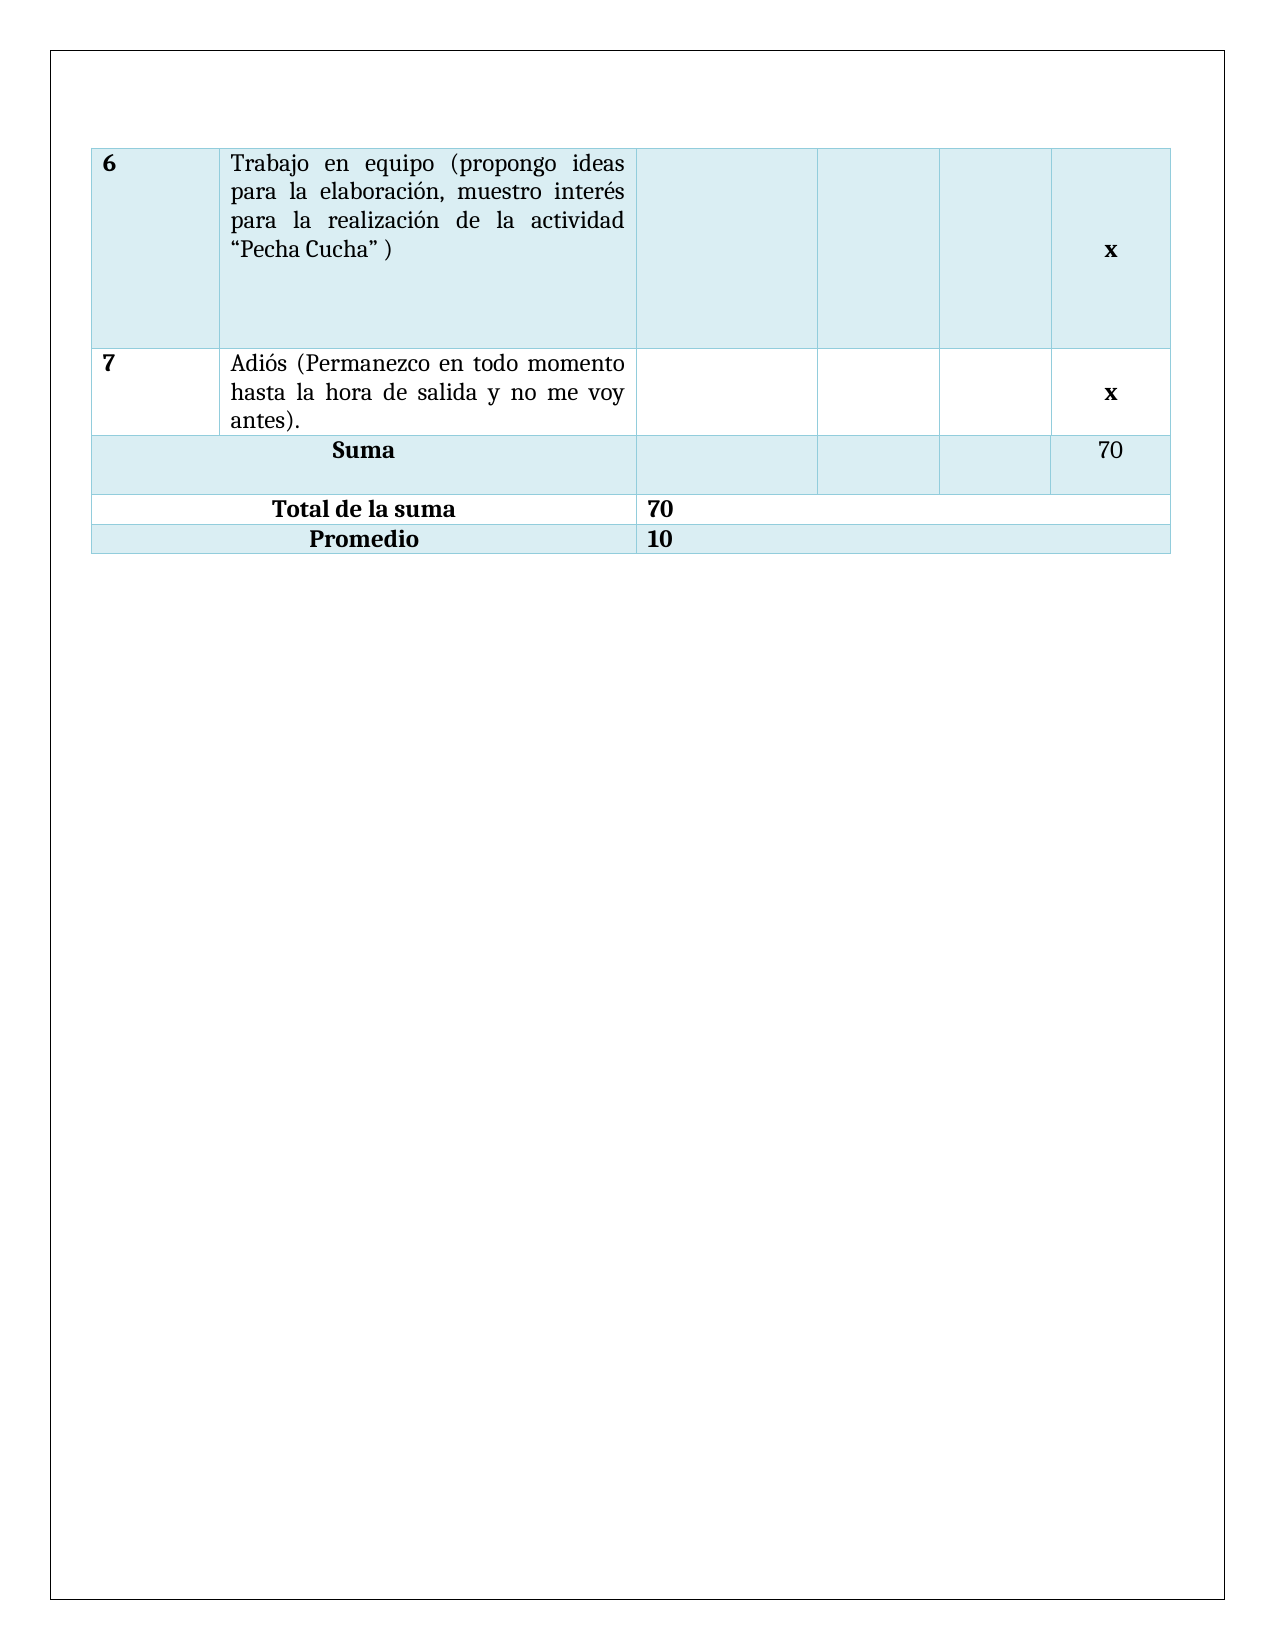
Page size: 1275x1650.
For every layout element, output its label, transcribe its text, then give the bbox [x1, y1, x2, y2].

table_cell [940, 436, 1050, 494]
table_cell 7 [92, 349, 219, 435]
table_cell x [1052, 149, 1170, 348]
table_cell 10 [637, 525, 1170, 553]
table_cell Trabajo en equipo (propongo ideas para la elaboración, muestro interés para la realización de la actividad “Pecha Cucha” ) [220, 149, 636, 348]
table_cell [818, 149, 939, 348]
table_cell x [1052, 349, 1170, 435]
table_cell [637, 149, 817, 348]
table_cell [818, 349, 939, 435]
table_cell 70 [1051, 436, 1170, 494]
table_cell [818, 436, 939, 494]
table_cell Suma [92, 436, 636, 494]
table_cell [940, 149, 1051, 348]
table_cell Total de la suma [92, 495, 636, 523]
table_cell [637, 349, 817, 435]
table_cell Adiós (Permanezco en todo momento hasta la hora de salida y no me voy antes). [220, 349, 636, 435]
table_cell 6 [92, 149, 219, 348]
table_cell [940, 349, 1051, 435]
table_cell 70 [637, 495, 1170, 523]
table_cell Promedio [92, 525, 636, 553]
table_cell [637, 436, 817, 494]
